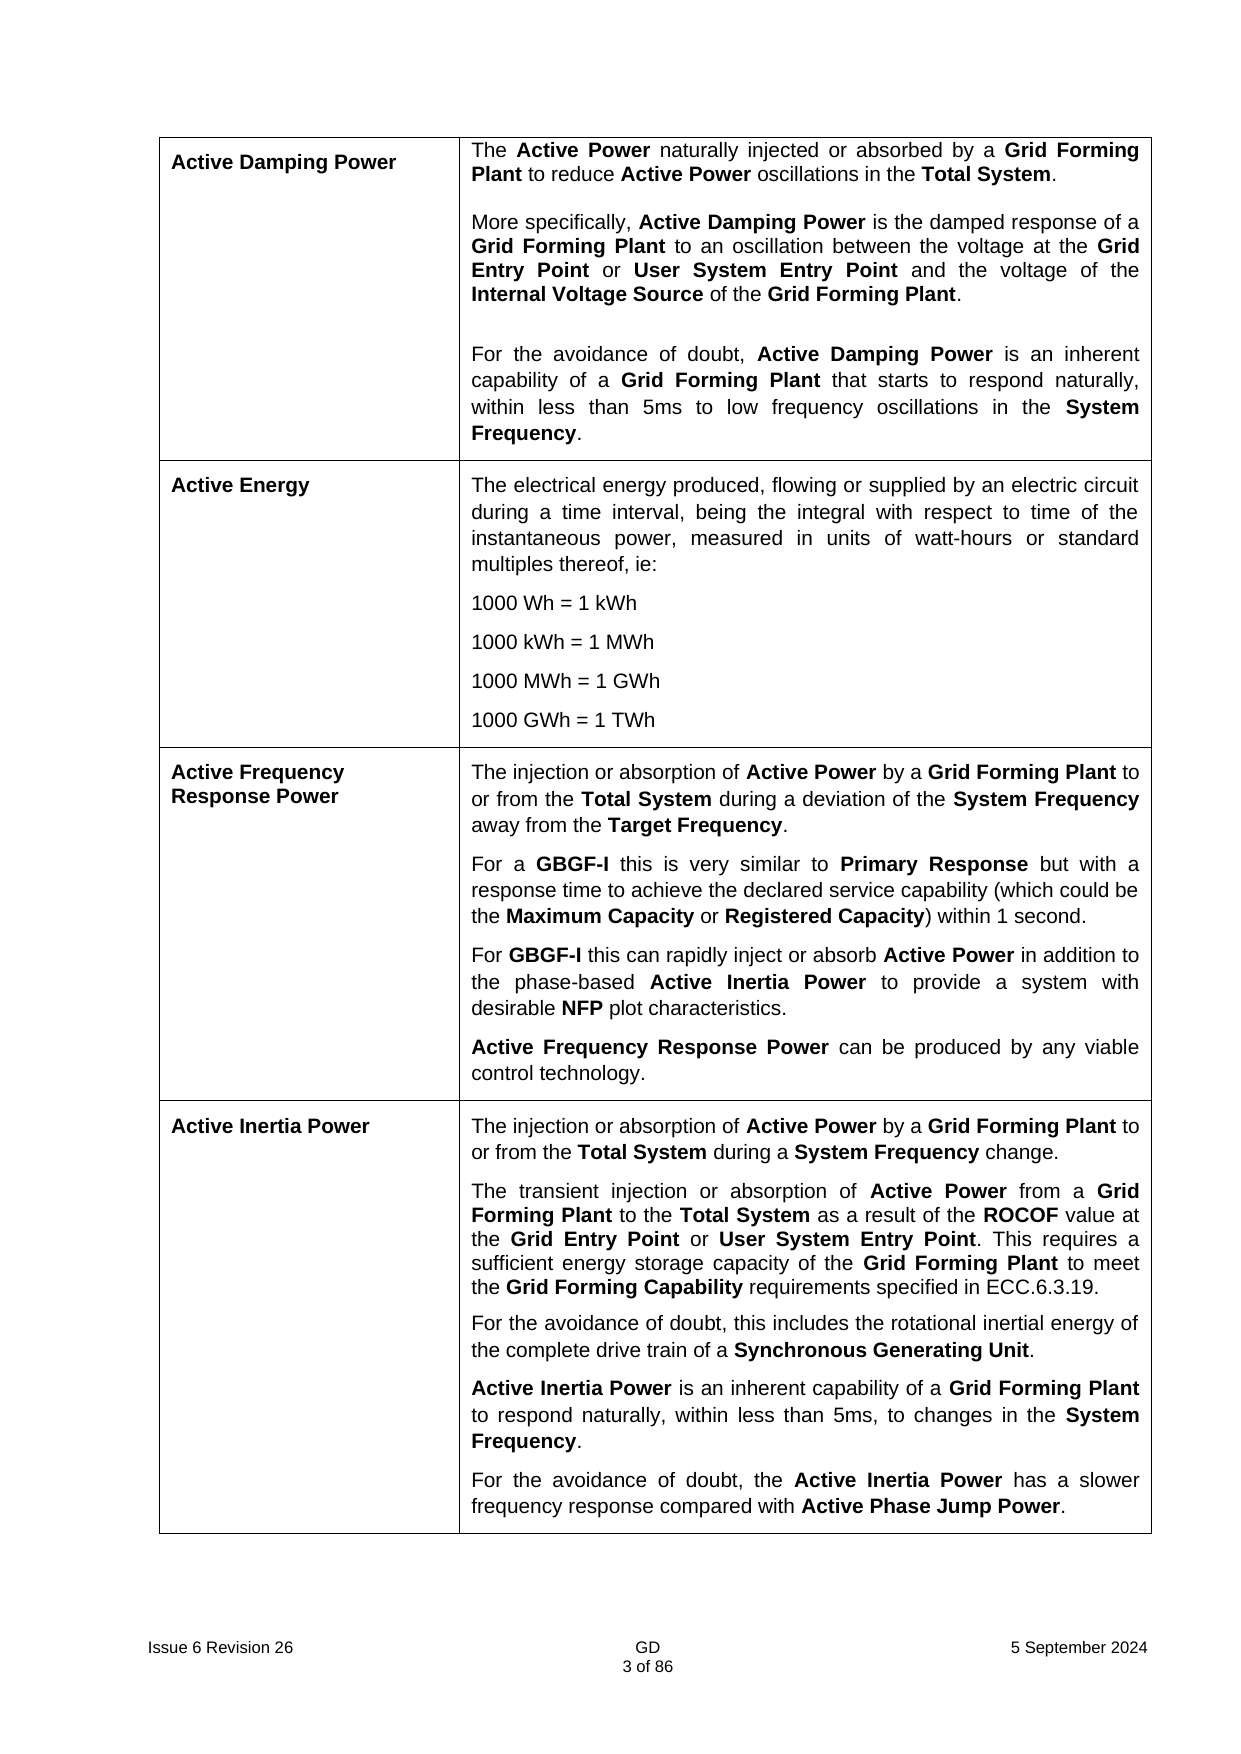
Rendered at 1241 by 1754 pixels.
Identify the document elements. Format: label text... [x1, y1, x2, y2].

table_cell Active Damping Power [160, 138, 459, 460]
table_cell The injection or absorption of Active Power by a Grid Forming Plant to or from the Total System during a deviation of the System Frequency away from the Target Frequency. For a GBGF-I this is very similar to Primary Response but with a response time to achieve the declared service capability (which could be the Maximum Capacity or Registered Capacity) within 1 second. For GBGF-I this can rapidly inject or absorb Active Power in addition to the phase-based Active Inertia Power to provide a system with desirable NFP plot characteristics. Active Frequency Response Power can be produced by any viable control technology. [460, 748, 1151, 1100]
table_cell Active Inertia Power [160, 1101, 459, 1533]
table_cell The electrical energy produced, flowing or supplied by an electric circuit during a time interval, being the integral with respect to time of the instantaneous power, measured in units of watt-hours or standard multiples thereof, ie: 1000 Wh = 1 kWh 1000 kWh = 1 MWh 1000 MWh = 1 GWh 1000 GWh = 1 TWh [460, 461, 1151, 747]
table_cell Active Energy [160, 461, 459, 747]
table_cell The injection or absorption of Active Power by a Grid Forming Plant to or from the Total System during a System Frequency change. The transient injection or absorption of Active Power from a Grid Forming Plant to the Total System as a result of the ROCOF value at the Grid Entry Point or User System Entry Point. This requires a sufficient energy storage capacity of the Grid Forming Plant to meet the Grid Forming Capability requirements specified in ECC.6.3.19. For the avoidance of doubt, this includes the rotational inertial energy of the complete drive train of a Synchronous Generating Unit. Active Inertia Power is an inherent capability of a Grid Forming Plant to respond naturally, within less than 5ms, to changes in the System Frequency. For the avoidance of doubt, the Active Inertia Power has a slower frequency response compared with Active Phase Jump Power. [460, 1101, 1151, 1533]
table_cell The Active Power naturally injected or absorbed by a Grid Forming Plant to reduce Active Power oscillations in the Total System. More specifically, Active Damping Power is the damped response of a Grid Forming Plant to an oscillation between the voltage at the Grid Entry Point or User System Entry Point and the voltage of the Internal Voltage Source of the Grid Forming Plant. For the avoidance of doubt, Active Damping Power is an inherent capability of a Grid Forming Plant that starts to respond naturally, within less than 5ms to low frequency oscillations in the System Frequency. [460, 138, 1151, 460]
table_cell Active Frequency Response Power [160, 748, 459, 1100]
